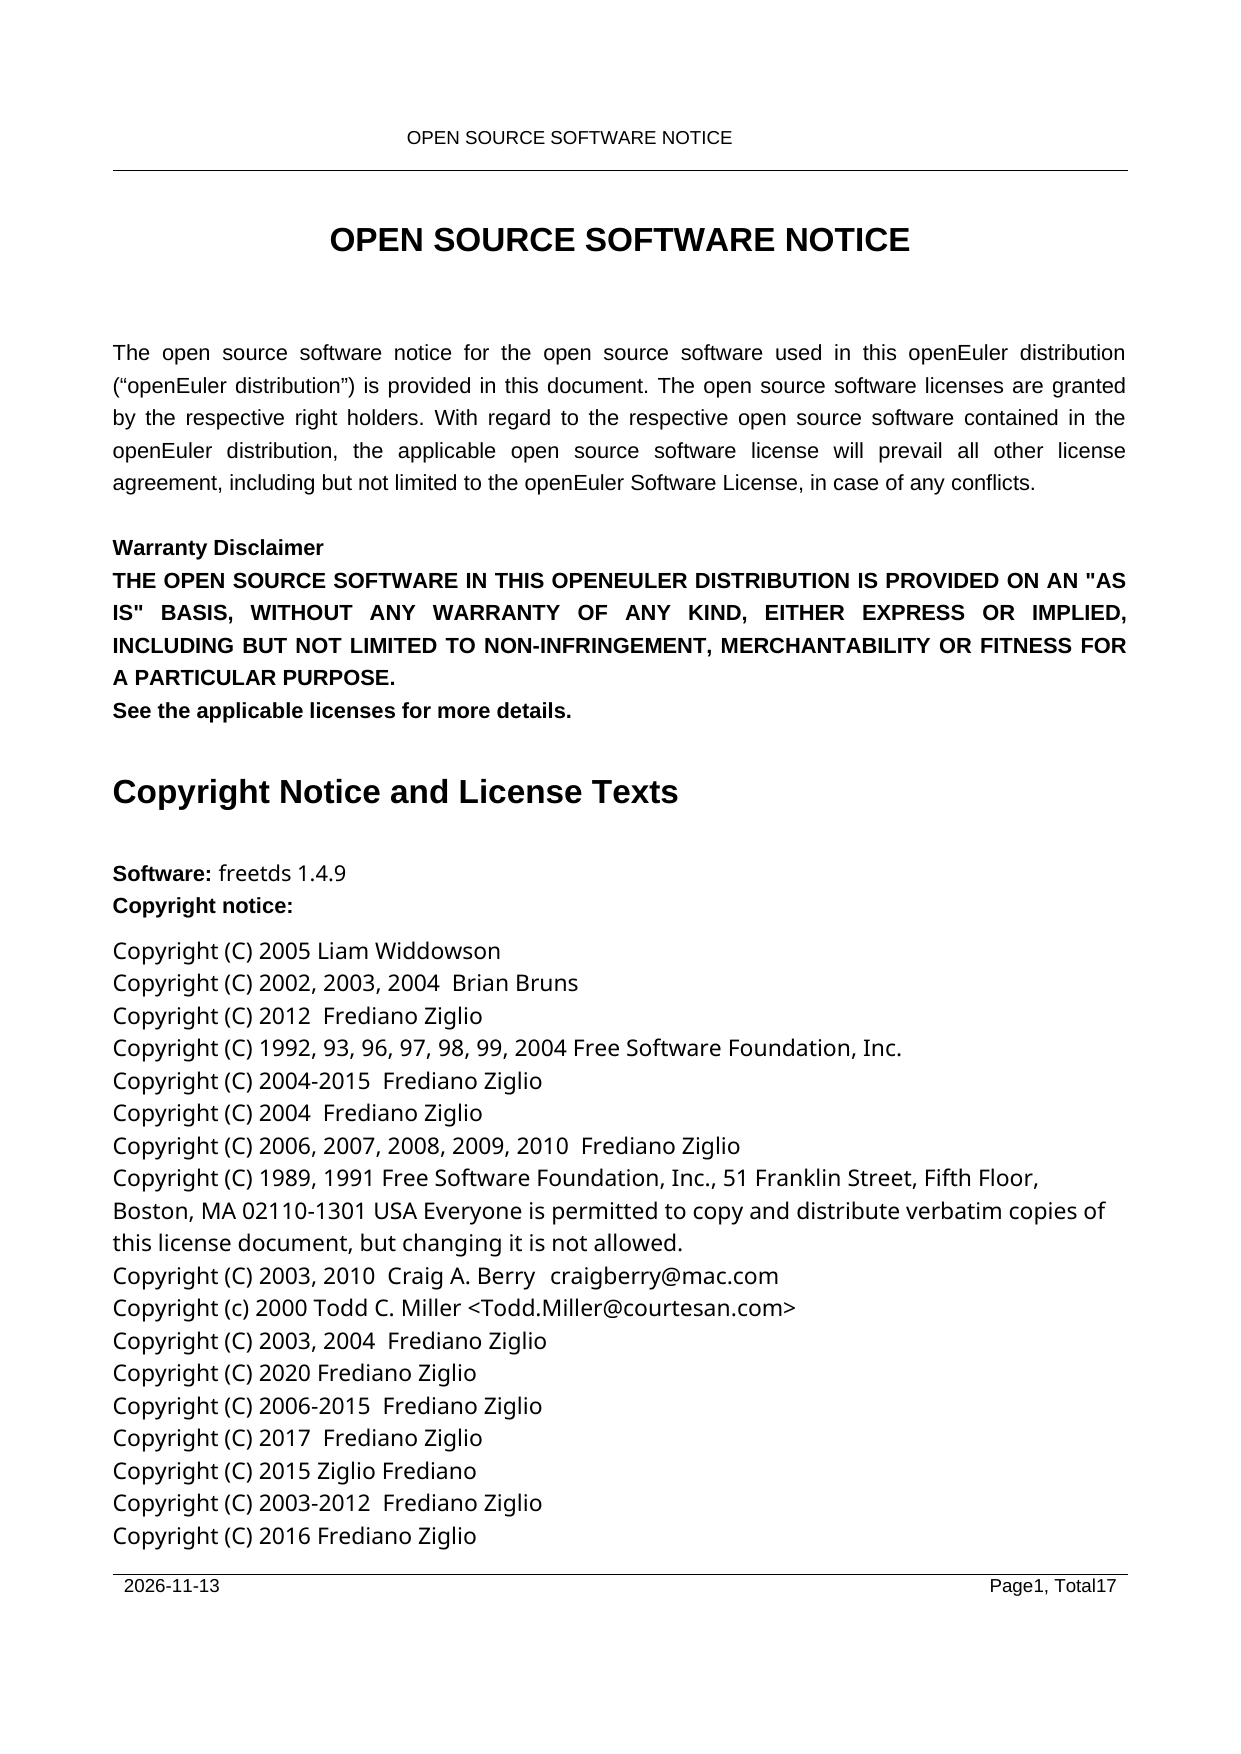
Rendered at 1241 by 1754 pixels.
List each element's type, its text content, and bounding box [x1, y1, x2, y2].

text THE OPEN SOURCE SOFTWARE IN THIS OPENEULER DISTRIBUTION IS PROVIDED ON AN "AS IS" BASIS, WITHOUT ANY WARRANTY OF ANY KIND, EITHER EXPRESS OR IMPLIED, INCLUDING BUT NOT LIMITED TO NON-INFRINGEMENT, MERCHANTABILITY OR FITNESS FOR A PARTICULAR PURPOSE. See the applicable licenses for more details. [112, 564, 1128, 726]
text Copyright Notice and License Texts [112, 759, 1128, 824]
text Copyright notice: [112, 889, 1128, 921]
text Warranty Disclaimer [112, 531, 1128, 564]
text OPEN SOURCE SOFTWARE NOTICE [112, 206, 1128, 271]
title Software: freetds 1.4.9 [112, 856, 1128, 889]
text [112, 934, 1128, 1551]
text The open source software notice for the open source software used in this openEuler distribution (“openEuler distribution”) is provided in this document. The open source software licenses are granted by the respective right holders. With regard to the respective open source software contained in the openEuler distribution, the applicable open source software license will prevail all other license agreement, including but not limited to the openEuler Software License, in case of any conflicts. [112, 336, 1128, 499]
